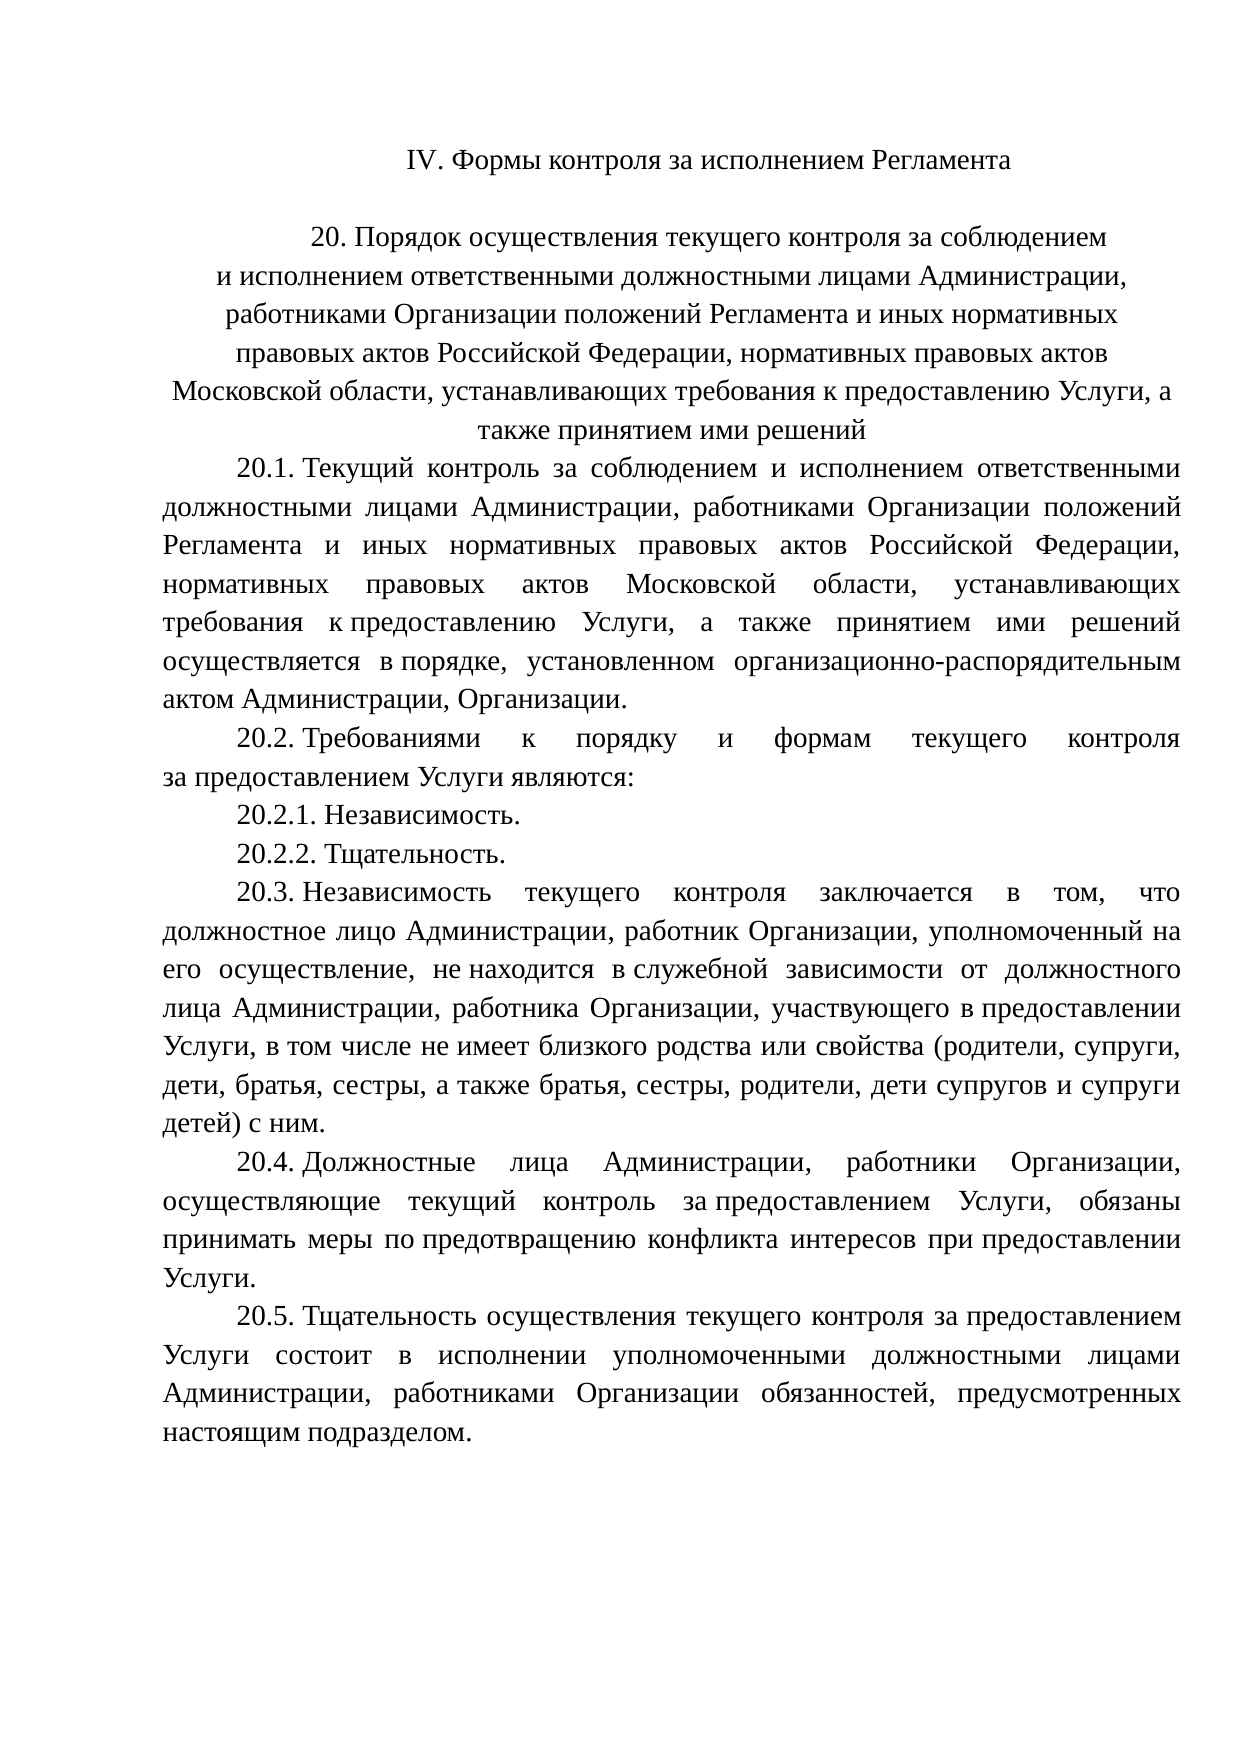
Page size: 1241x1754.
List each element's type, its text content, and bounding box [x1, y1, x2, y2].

text 20.4. Должностные лица Администрации, работники Организации, осуществляющие текущий контроль за предоставлением Услуги, обязаны принимать меры по предотвращению конфликта интересов при предоставлении Услуги. [162, 1144, 1181, 1293]
text 20.2.2. Тщательность. [162, 836, 1181, 869]
text 20.2.1. Независимость. [162, 797, 1181, 831]
text 20.5. Тщательность осуществления текущего контроля за предоставлением Услуги состоит в исполнении уполномоченными должностными лицами Администрации, работниками Организации обязанностей, предусмотренных настоящим подразделом. [162, 1298, 1181, 1447]
text 20. Порядок осуществления текущего контроля за соблюдением и исполнением ответственными должностными лицами Администрации, работниками Организации положений Регламента и иных нормативных правовых актов Российской Федерации, нормативных правовых актов Московской области, устанавливающих требования к предоставлению Услуги, а также принятием ими решений [162, 219, 1181, 445]
text 20.2. Требованиями к порядку и формам текущего контроля за предоставлением Услуги являются: [162, 720, 1181, 792]
text 20.3. Независимость текущего контроля заключается в том, что должностное лицо Администрации, работник Организации, уполномоченный на его осуществление, не находится в служебной зависимости от должностного лица Администрации, работника Организации, участвующего в предоставлении Услуги, в том числе не имеет близкого родства или свойства (родители, супруги, дети, братья, сестры, а также братья, сестры, родители, дети супругов и супруги детей) с ним. [162, 874, 1181, 1139]
subtitle IV. Формы контроля за исполнением Регламента [162, 142, 1181, 176]
text 20.1. Текущий контроль за соблюдением и исполнением ответственными должностными лицами Администрации, работниками Организации положений Регламента и иных нормативных правовых актов Российской Федерации, нормативных правовых актов Московской области, устанавливающих требования к предоставлению Услуги, а также принятием ими решений осуществляется в порядке, установленном организационно-распорядительным актом Администрации, Организации. [162, 450, 1181, 715]
